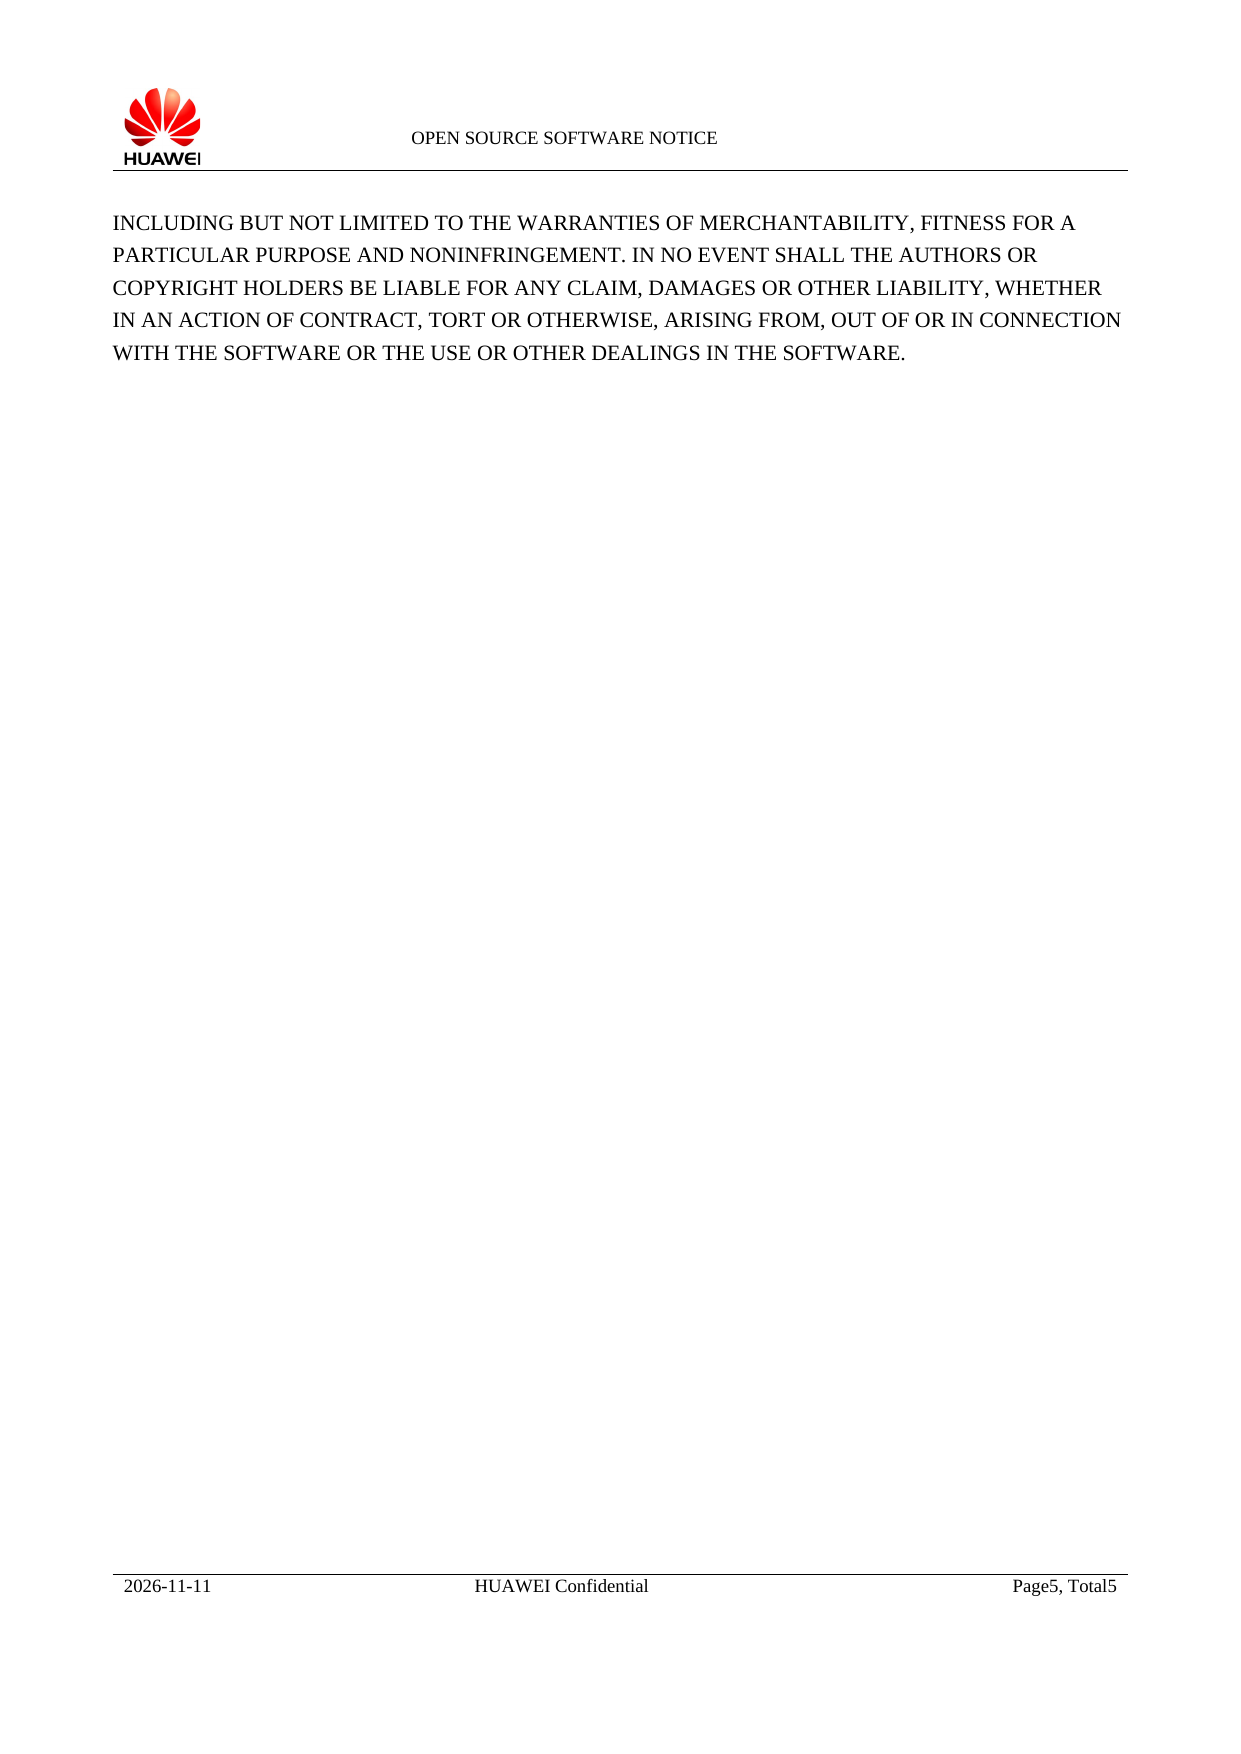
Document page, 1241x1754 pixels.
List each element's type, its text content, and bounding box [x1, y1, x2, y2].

picture [124, 88, 201, 165]
